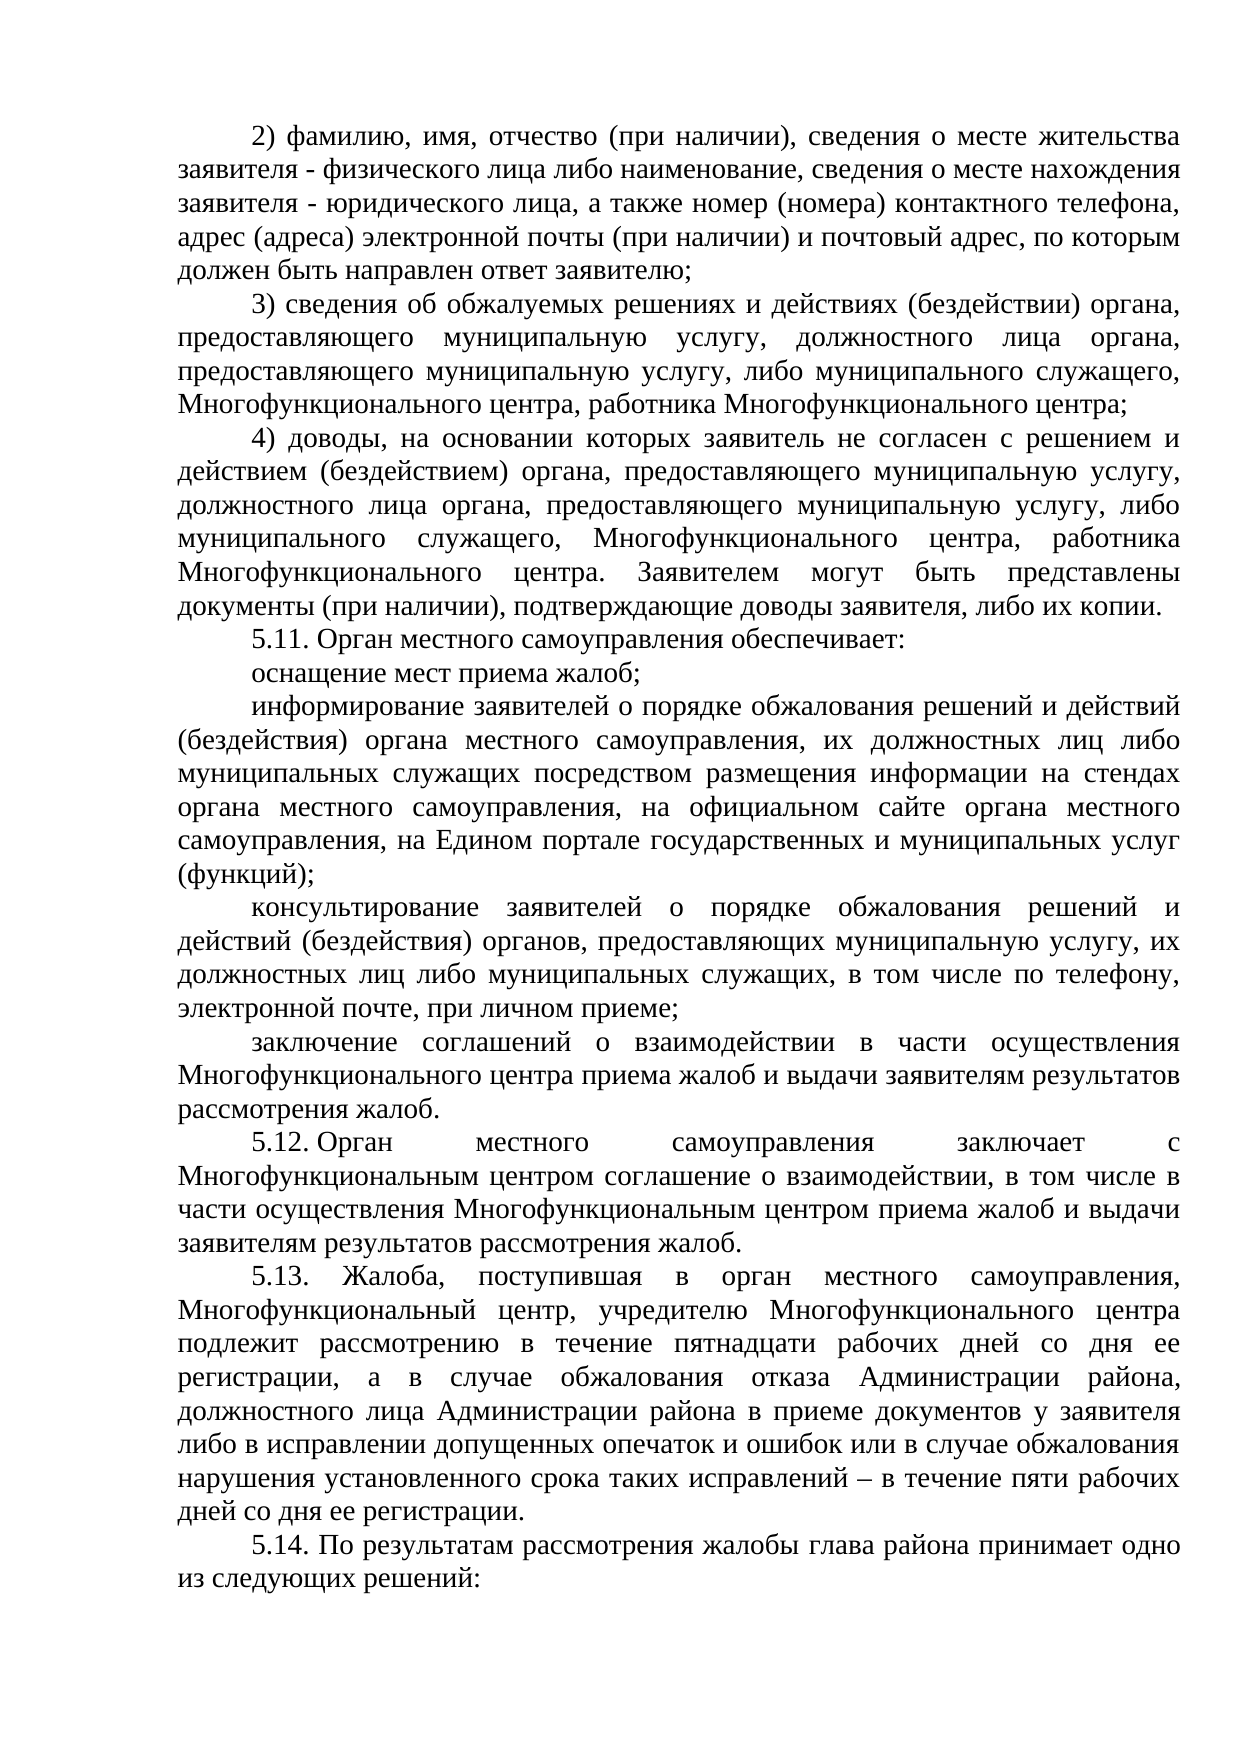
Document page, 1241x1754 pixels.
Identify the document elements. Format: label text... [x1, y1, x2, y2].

text 5.14. По результатам рассмотрения жалобы глава района принимает одно из следующих решений: [177, 1527, 1181, 1594]
text 5.11. Орган местного самоуправления обеспечивает: [177, 621, 1181, 655]
text 2) фамилию, имя, отчество (при наличии), сведения о месте жительства заявителя - физического лица либо наименование, сведения о месте нахождения заявителя - юридического лица, а также номер (номера) контактного телефона, адрес (адреса) электронной почты (при наличии) и почтовый адрес, по которым должен быть направлен ответ заявителю; [177, 118, 1181, 286]
text 5.13. Жалоба, поступившая в орган местного самоуправления, Многофункциональный центр, учредителю Многофункционального центра подлежит рассмотрению в течение пятнадцати рабочих дней со дня ее регистрации, а в случае обжалования отказа Администрации района, должностного лица Администрации района в приеме документов у заявителя либо в исправлении допущенных опечаток и ошибок или в случае обжалования нарушения установленного срока таких исправлений – в течение пяти рабочих дней со дня ее регистрации. [177, 1258, 1181, 1527]
text заключение соглашений о взаимодействии в части осуществления Многофункционального центра приема жалоб и выдачи заявителям результатов рассмотрения жалоб. [177, 1024, 1181, 1124]
text информирование заявителей о порядке обжалования решений и действий (бездействия) органа местного самоуправления, их должностных лиц либо муниципальных служащих посредством размещения информации на стендах органа местного самоуправления, на официальном сайте органа местного самоуправления, на Едином портале государственных и муниципальных услуг (функций); [177, 688, 1181, 889]
text 3) сведения об обжалуемых решениях и действиях (бездействии) органа, предоставляющего муниципальную услугу, должностного лица органа, предоставляющего муниципальную услугу, либо муниципального служащего, Многофункционального центра, работника Многофункционального центра; [177, 286, 1181, 420]
text 5.12. Орган местного самоуправления заключает с Многофункциональным центром соглашение о взаимодействии, в том числе в части осуществления Многофункциональным центром приема жалоб и выдачи заявителям результатов рассмотрения жалоб. [177, 1124, 1181, 1258]
text консультирование заявителей о порядке обжалования решений и действий (бездействия) органов, предоставляющих муниципальную услугу, их должностных лиц либо муниципальных служащих, в том числе по телефону, электронной почте, при личном приеме; [177, 889, 1181, 1024]
text оснащение мест приема жалоб; [177, 655, 1181, 688]
text 4) доводы, на основании которых заявитель не согласен с решением и действием (бездействием) органа, предоставляющего муниципальную услугу, должностного лица органа, предоставляющего муниципальную услугу, либо муниципального служащего, Многофункционального центра, работника Многофункционального центра. Заявителем могут быть представлены документы (при наличии), подтверждающие доводы заявителя, либо их копии. [177, 420, 1181, 621]
